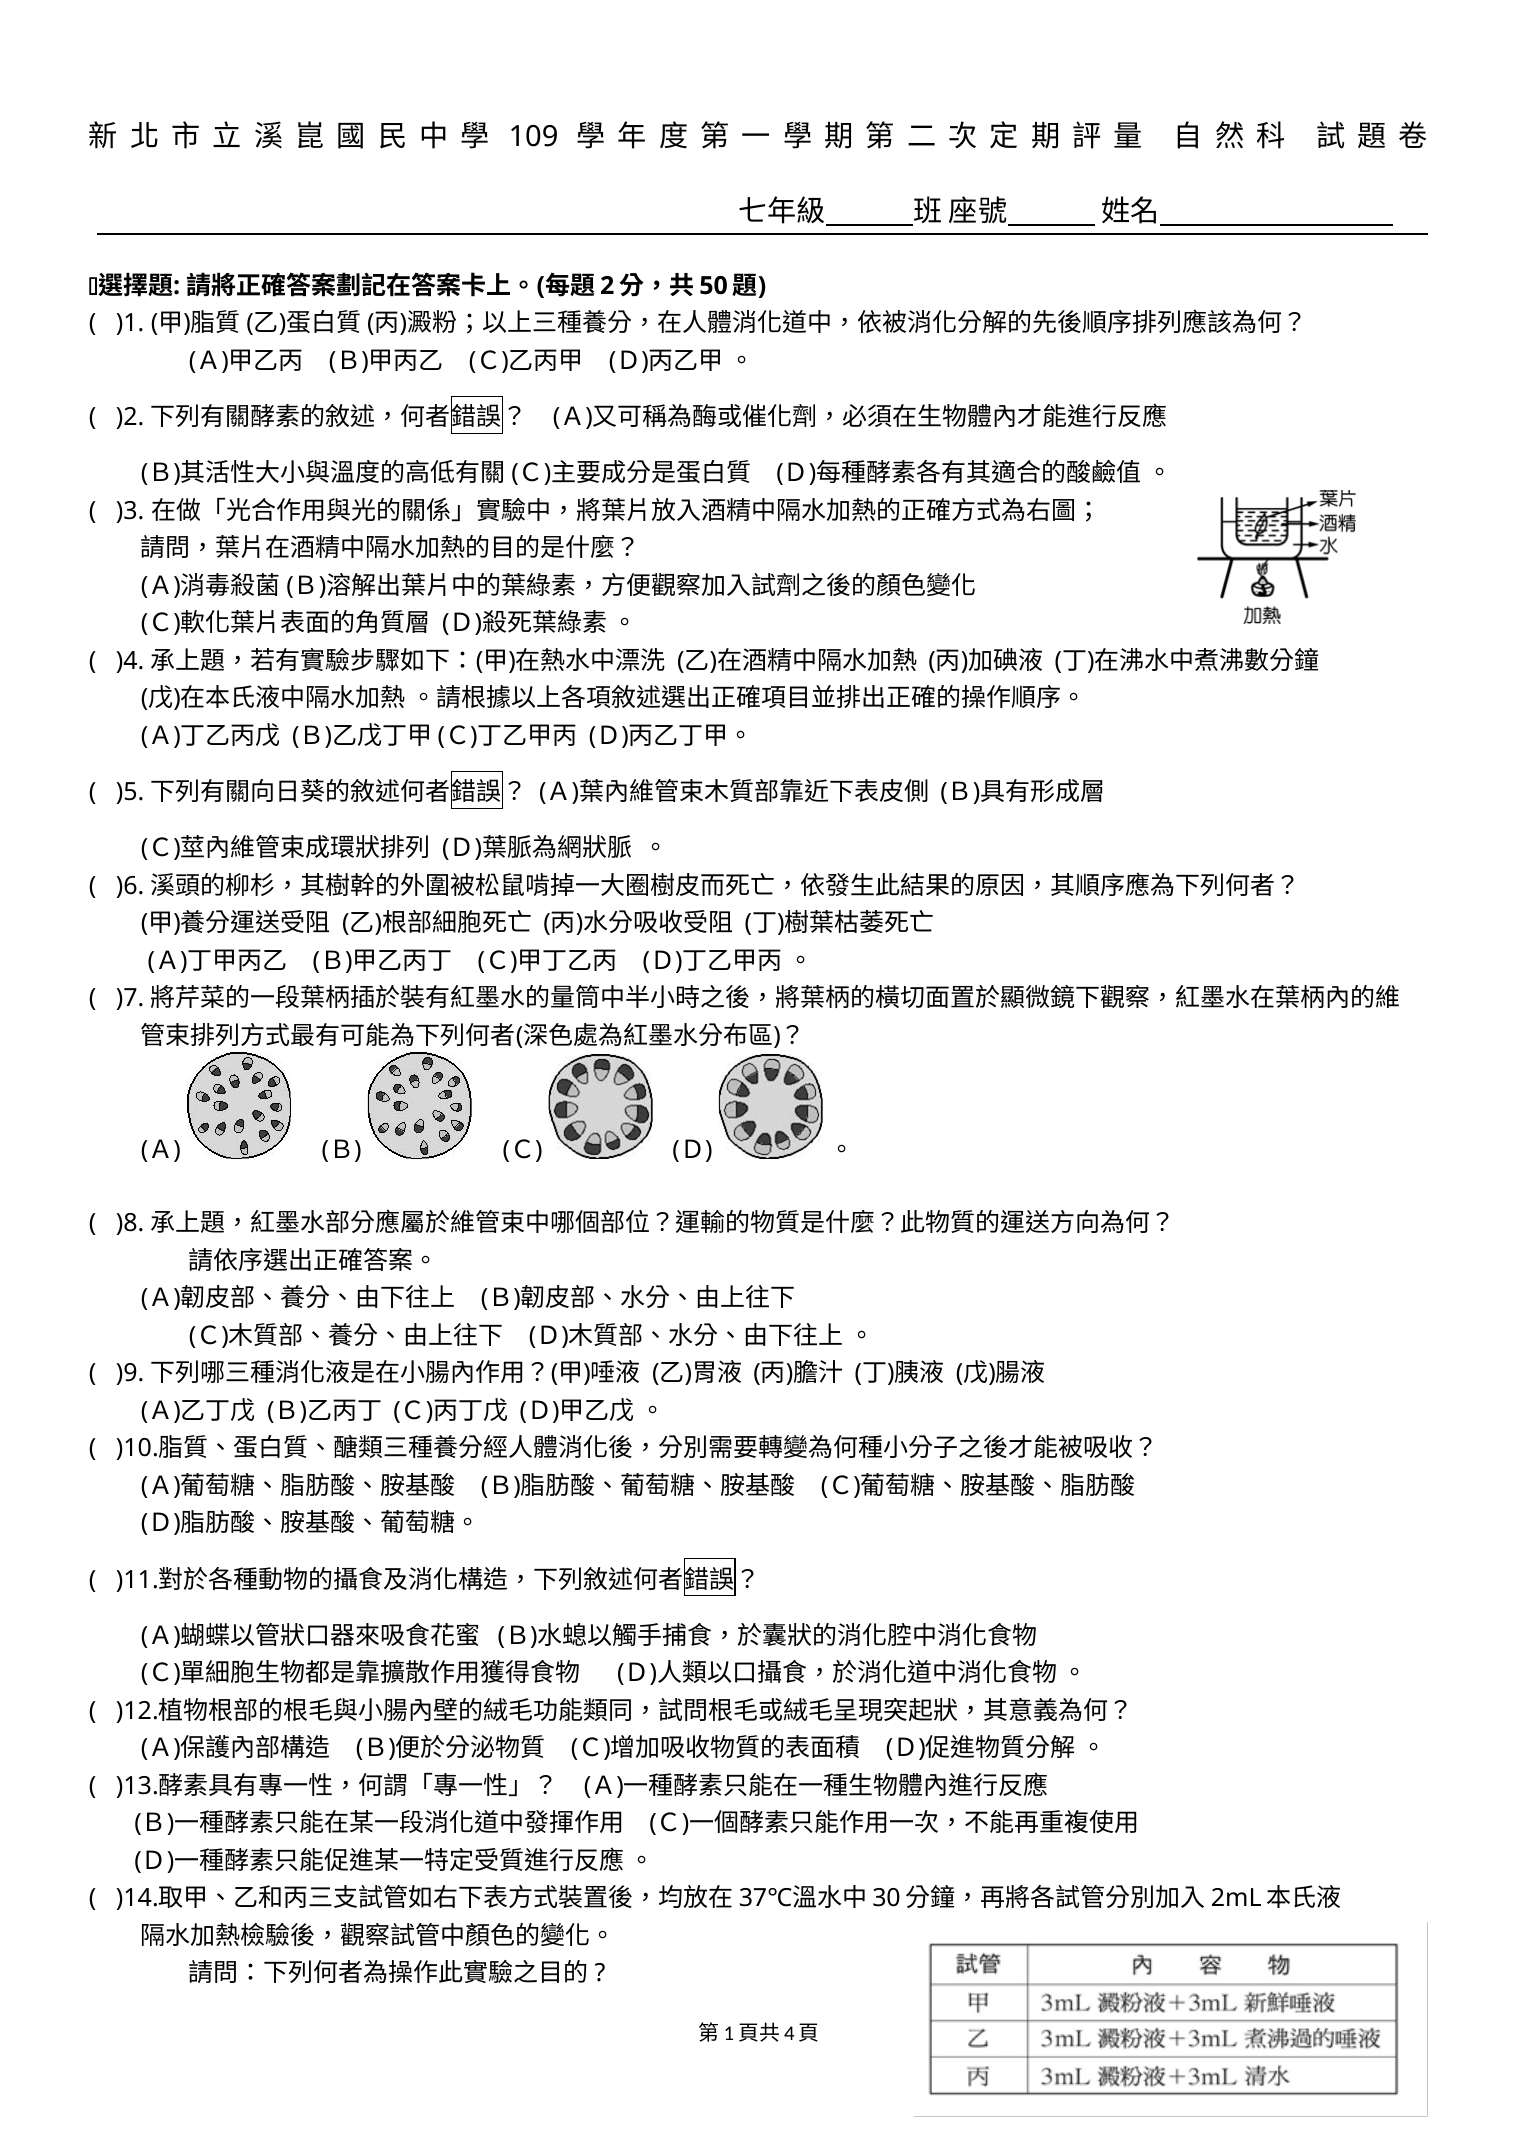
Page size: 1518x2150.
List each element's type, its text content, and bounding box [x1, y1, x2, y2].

text 選擇題: 請將正確答案劃記在答案卡上。(每題2分，共50題) [89, 265, 1429, 302]
text ( )11.對於各種動物的攝食及消化構造，下列敘述何者錯誤？ [89, 1540, 1429, 1615]
picture [548, 1054, 653, 1159]
text (戊)在本氏液中隔水加熱 。請根據以上各項敘述選出正確項目並排出正確的操作順序。 [89, 677, 1429, 715]
text 隔水加熱檢驗後，觀察試管中顏色的變化。 [89, 1915, 1429, 1952]
text (Ａ)乙丁戊 (Ｂ)乙丙丁 (Ｃ)丙丁戊 (Ｄ)甲乙戊 。 [89, 1390, 1429, 1427]
text ( )1. (甲)脂質 (乙)蛋白質 (丙)澱粉；以上三種養分，在人體消化道中，依被消化分解的先後順序排列應該為何？ [89, 302, 1429, 340]
text (Ｃ)木質部、養分、由上往下 (Ｄ)木質部、水分、由下往上 。 [89, 1315, 1429, 1352]
text (Ａ)保護內部構造 (Ｂ)便於分泌物質 (Ｃ)增加吸收物質的表面積 (Ｄ)促進物質分解 。 [89, 1727, 1429, 1765]
text (Ａ)葡萄糖、脂肪酸、胺基酸 (Ｂ)脂肪酸、葡萄糖、胺基酸 (Ｃ)葡萄糖、胺基酸、脂肪酸 [89, 1465, 1429, 1502]
text ( )4. 承上題，若有實驗步驟如下：(甲)在熱水中漂洗 (乙)在酒精中隔水加熱 (丙)加碘液 (丁)在沸水中煮沸數分鐘 [89, 640, 1429, 677]
text (Ｄ)一種酵素只能促進某一特定受質進行反應 。 [89, 1840, 1429, 1877]
text (甲)養分運送受阻 (乙)根部細胞死亡 (丙)水分吸收受阻 (丁)樹葉枯萎死亡 [89, 902, 1429, 940]
text ( )5. 下列有關向日葵的敘述何者錯誤？ (Ａ)葉內維管束木質部靠近下表皮側 (Ｂ)具有形成層 [89, 752, 1429, 827]
text 請問，葉片在酒精中隔水加熱的目的是什麼？ [89, 527, 1429, 565]
text 七年級 班 座號 姓名 [738, 171, 1429, 246]
text (Ａ)蝴蝶以管狀口器來吸食花蜜 (Ｂ)水螅以觸手捕食，於囊狀的消化腔中消化食物 [89, 1615, 1429, 1652]
text (Ａ)甲乙丙 (Ｂ)甲丙乙 (Ｃ)乙丙甲 (Ｄ)丙乙甲 。 [89, 340, 1429, 377]
text (Ａ)丁甲丙乙 (Ｂ)甲乙丙丁 (Ｃ)甲丁乙丙 (Ｄ)丁乙甲丙 。 [89, 940, 1429, 977]
picture [913, 1990, 1429, 2118]
text (Ｃ)莖內維管束成環狀排列 (Ｄ)葉脈為網狀脈 。 [89, 827, 1429, 865]
text 請依序選出正確答案。 [89, 1240, 1429, 1277]
text ( )9. 下列哪三種消化液是在小腸內作用？(甲)唾液 (乙)胃液 (丙)膽汁 (丁)胰液 (戊)腸液 [89, 1352, 1429, 1390]
picture [187, 1052, 291, 1159]
text (Ｃ)單細胞生物都是靠擴散作用獲得食物 (Ｄ)人類以口攝食，於消化道中消化食物 。 [89, 1652, 1429, 1690]
text 新北市立溪崑國民中學109學年度第一學期第二次定期評量 自然科 試題卷 [89, 96, 1429, 171]
text (Ａ)韌皮部、養分、由下往上 (Ｂ)韌皮部、水分、由上往下 [89, 1277, 1429, 1315]
text ( )14.取甲、乙和丙三支試管如右下表方式裝置後，均放在溫水中30分鐘，再將各試管分別加入L本氏液 [89, 1877, 1429, 1915]
text (Ｄ)脂肪酸、胺基酸、葡萄糖。 [89, 1502, 1429, 1540]
text (Ａ)丁乙丙戊 (Ｂ)乙戊丁甲 (Ｃ)丁乙甲丙 (Ｄ)丙乙丁甲。 [89, 715, 1429, 752]
text 管束排列方式最有可能為下列何者(深色處為紅墨水分布區)？ [89, 1015, 1429, 1052]
text ( )3. 在做「光合作用與光的關係」實驗中，將葉片放入酒精中隔水加熱的正確方式為右圖； [89, 490, 1429, 527]
text ( )2. 下列有關酵素的敘述，何者錯誤？ (Ａ)又可稱為酶或催化劑，必須在生物體內才能進行反應 [89, 377, 1429, 452]
text (Ｂ)一種酵素只能在某一段消化道中發揮作用 (Ｃ)一個酵素只能作用一次，不能再重複使用 [89, 1802, 1429, 1840]
text ( )7. 將芹菜的一段葉柄插於裝有紅墨水的量筒中半小時之後，將葉柄的橫切面置於顯微鏡下觀察，紅墨水在葉柄內的維 [89, 977, 1429, 1015]
text (Ａ) (Ｂ) (Ｃ) (Ｄ) 。 [89, 1052, 1429, 1202]
text (Ｃ)軟化葉片表面的角質層 (Ｄ)殺死葉綠素 。 [89, 602, 1429, 640]
text ( )6. 溪頭的柳杉，其樹幹的外圍被松鼠啃掉一大圈樹皮而死亡，依發生此結果的原因，其順序應為下列何者？ [89, 865, 1429, 902]
picture [367, 1052, 472, 1159]
text ( )10.脂質、蛋白質、醣類三種養分經人體消化後，分別需要轉變為何種小分子之後才能被吸收？ [89, 1427, 1429, 1465]
text ( )12.植物根部的根毛與小腸內壁的絨毛功能類同，試問根毛或絨毛呈現突起狀，其意義為何？ [89, 1690, 1429, 1727]
text (Ｂ)其活性大小與溫度的高低有關 (Ｃ)主要成分是蛋白質 (Ｄ)每種酵素各有其適合的酸鹼值 。 [89, 452, 1429, 490]
picture [718, 1054, 823, 1159]
text ( )13.酵素具有專一性，何謂「專一性」？ (Ａ)一種酵素只能在一種生物體內進行反應 [89, 1765, 1429, 1802]
text (Ａ)消毒殺菌 (Ｂ)溶解出葉片中的葉綠素，方便觀察加入試劑之後的顏色變化 [89, 565, 1429, 602]
text 請問：下列何者為操作此實驗之目的 ? [89, 1952, 1429, 1990]
text ( )8. 承上題，紅墨水部分應屬於維管束中哪個部位？運輸的物質是什麼？此物質的運送方向為何？ [89, 1202, 1429, 1240]
